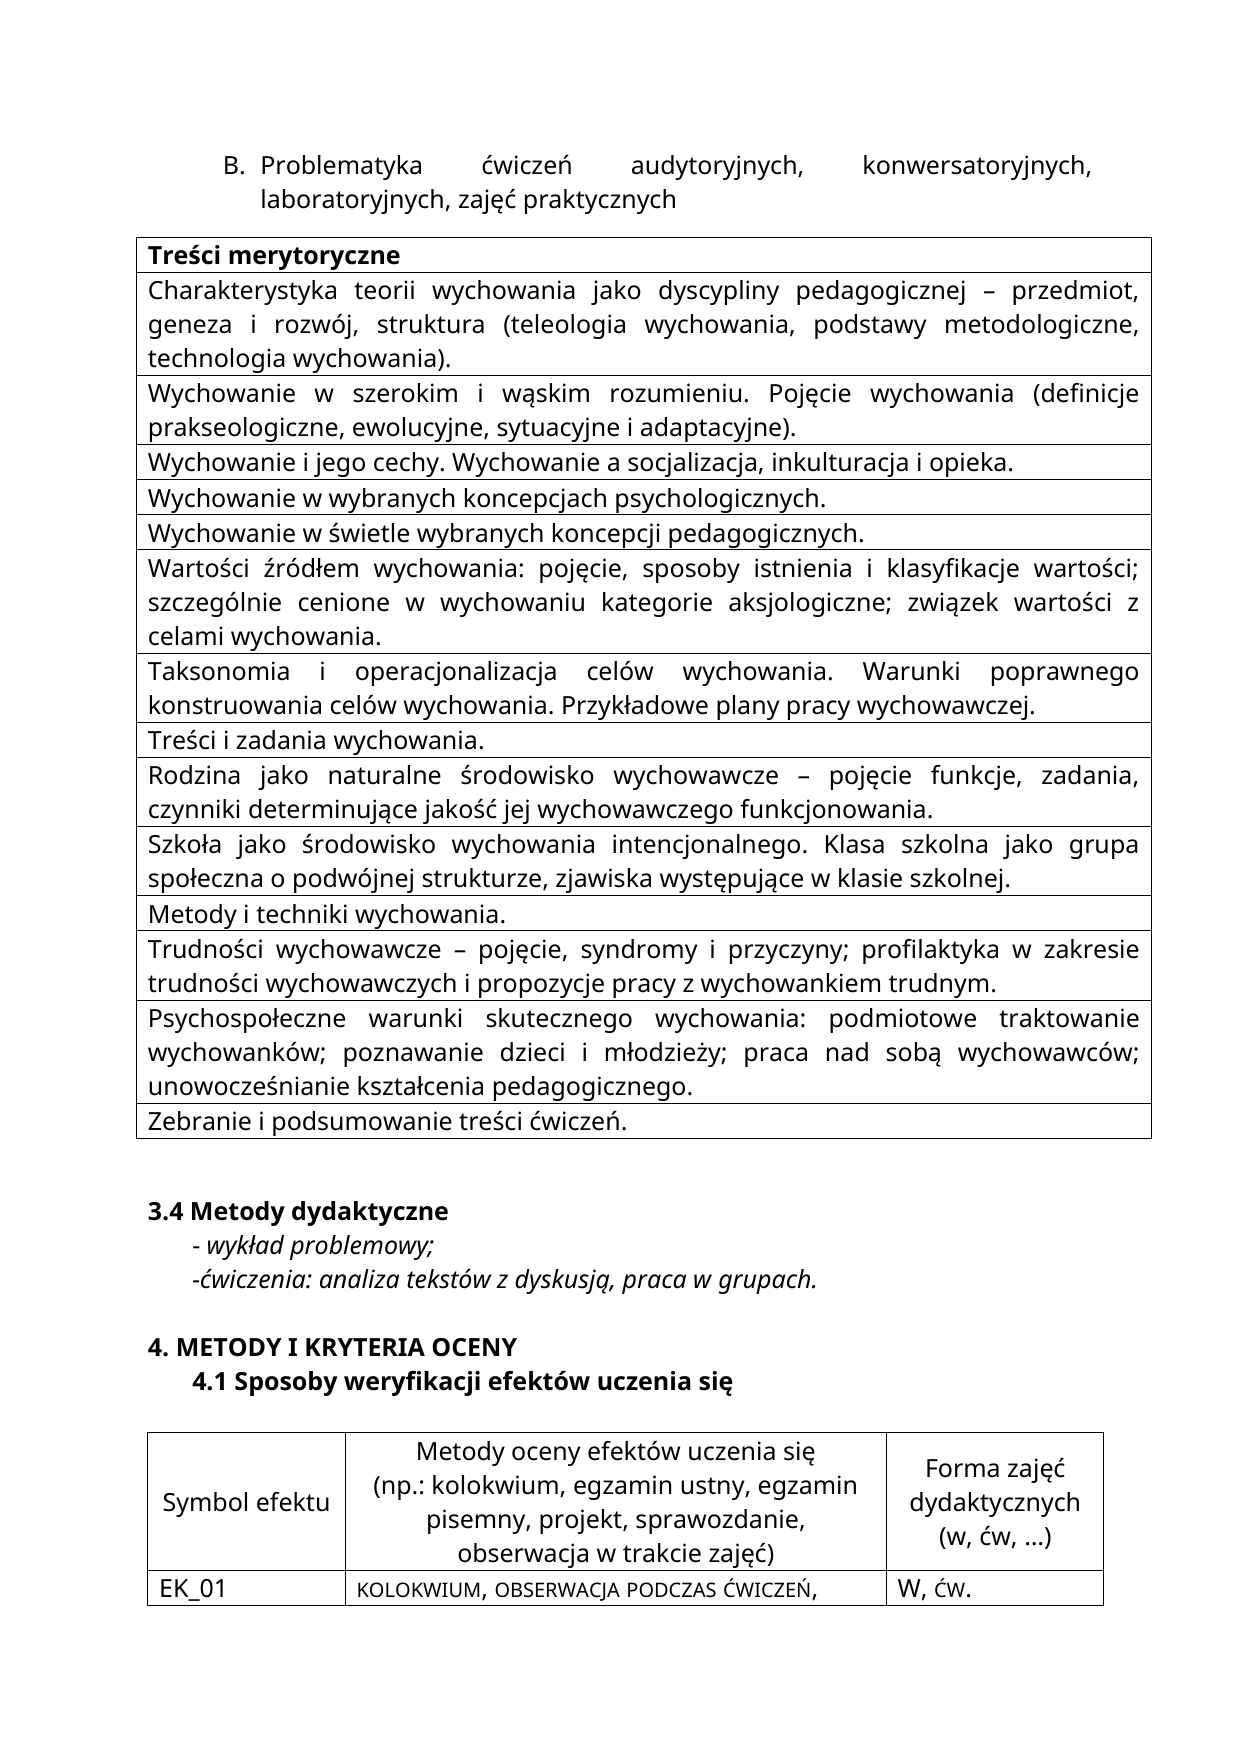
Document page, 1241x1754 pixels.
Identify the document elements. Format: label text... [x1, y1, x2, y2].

table_cell Wychowanie i jego cechy. Wychowanie a socjalizacja, inkulturacja i opieka. [137, 445, 1151, 479]
table_cell Psychospołeczne warunki skutecznego wychowania: podmiotowe traktowanie wychowanków; poznawanie dzieci i młodzieży; praca nad sobą wychowawców; unowocześnianie kształcenia pedagogicznego. [137, 1001, 1151, 1103]
table_cell Treści i zadania wychowania. [137, 723, 1151, 757]
text 3.4 Metody dydaktyczne [148, 1194, 1093, 1228]
table_cell Trudności wychowawcze – pojęcie, syndromy i przyczyny; profilaktyka w zakresie trudności wychowawczych i propozycje pracy z wychowankiem trudnym. [137, 931, 1151, 999]
table_cell EK_01 [148, 1571, 345, 1604]
table_cell Wartości źródłem wychowania: pojęcie, sposoby istnienia i klasyfikacje wartości; szczególnie cenione w wychowaniu kategorie aksjologiczne; związek wartości z celami wychowania. [137, 550, 1151, 653]
table_header Metody oceny efektów uczenia się (np.: kolokwium, egzamin ustny, egzamin pisemny, projekt, sprawozdanie, obserwacja w trakcie zajęć) [346, 1433, 886, 1569]
table_cell Szkoła jako środowisko wychowania intencjonalnego. Klasa szkolna jako grupa społeczna o podwójnej strukturze, zjawiska występujące w klasie szkolnej. [137, 827, 1151, 895]
list Problematyka ćwiczeń audytoryjnych, konwersatoryjnych, laboratoryjnych, zajęć praktycznych [223, 148, 1093, 216]
table_cell Taksonomia i operacjonalizacja celów wychowania. Warunki poprawnego konstruowania celów wychowania. Przykładowe plany pracy wychowawczej. [137, 654, 1151, 722]
table_header Forma zajęć dydaktycznych (w, ćw, …) [887, 1433, 1103, 1569]
text 4. METODY I KRYTERIA OCENY [148, 1330, 1093, 1364]
table_cell Wychowanie w szerokim i wąskim rozumieniu. Pojęcie wychowania (definicje prakseologiczne, ewolucyjne, sytuacyjne i adaptacyjne). [137, 376, 1151, 444]
table_header Treści merytoryczne [137, 238, 1151, 272]
table_cell Charakterystyka teorii wychowania jako dyscypliny pedagogicznej – przedmiot, geneza i rozwój, struktura (teleologia wychowania, podstawy metodologiczne, technologia wychowania). [137, 273, 1151, 375]
table_cell Zebranie i podsumowanie treści ćwiczeń. [137, 1104, 1151, 1138]
text 4.1 Sposoby weryfikacji efektów uczenia się [192, 1364, 1093, 1398]
table_cell Wychowanie w wybranych koncepcjach psychologicznych. [137, 480, 1151, 514]
table_cell W, ćw. [887, 1571, 1103, 1604]
text -ćwiczenia: analiza tekstów z dyskusją, praca w grupach. [192, 1262, 1093, 1296]
text - wykład problemowy; [192, 1228, 1093, 1262]
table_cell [346, 1571, 886, 1604]
table_cell Rodzina jako naturalne środowisko wychowawcze – pojęcie funkcje, zadania, czynniki determinujące jakość jej wychowawczego funkcjonowania. [137, 758, 1151, 826]
table_cell Metody i techniki wychowania. [137, 896, 1151, 930]
table_header Symbol efektu [148, 1433, 345, 1569]
table_cell Wychowanie w świetle wybranych koncepcji pedagogicznych. [137, 515, 1151, 549]
